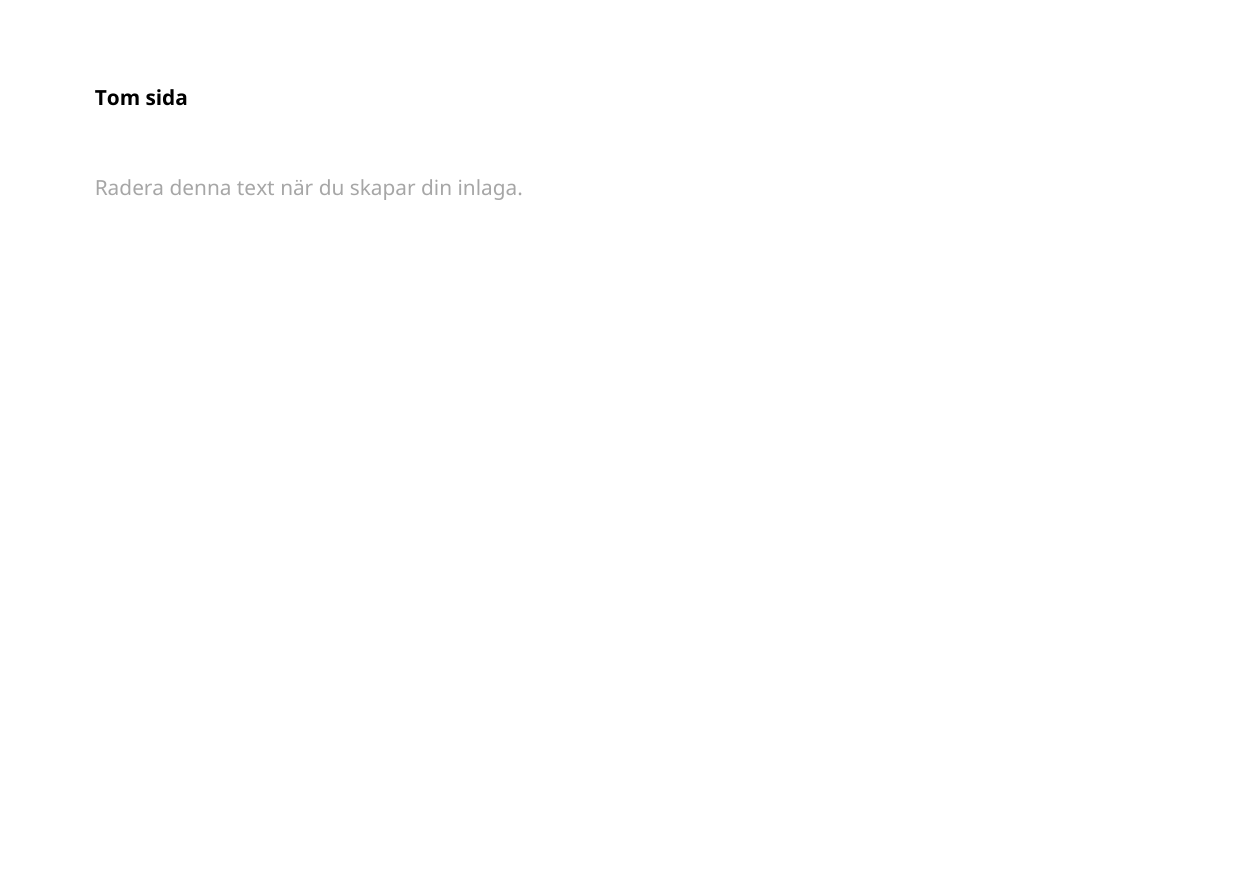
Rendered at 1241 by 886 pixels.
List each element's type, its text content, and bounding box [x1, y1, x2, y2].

text Tom sida [94, 83, 1116, 111]
text Radera denna text när du skapar din inlaga. [94, 173, 1116, 201]
